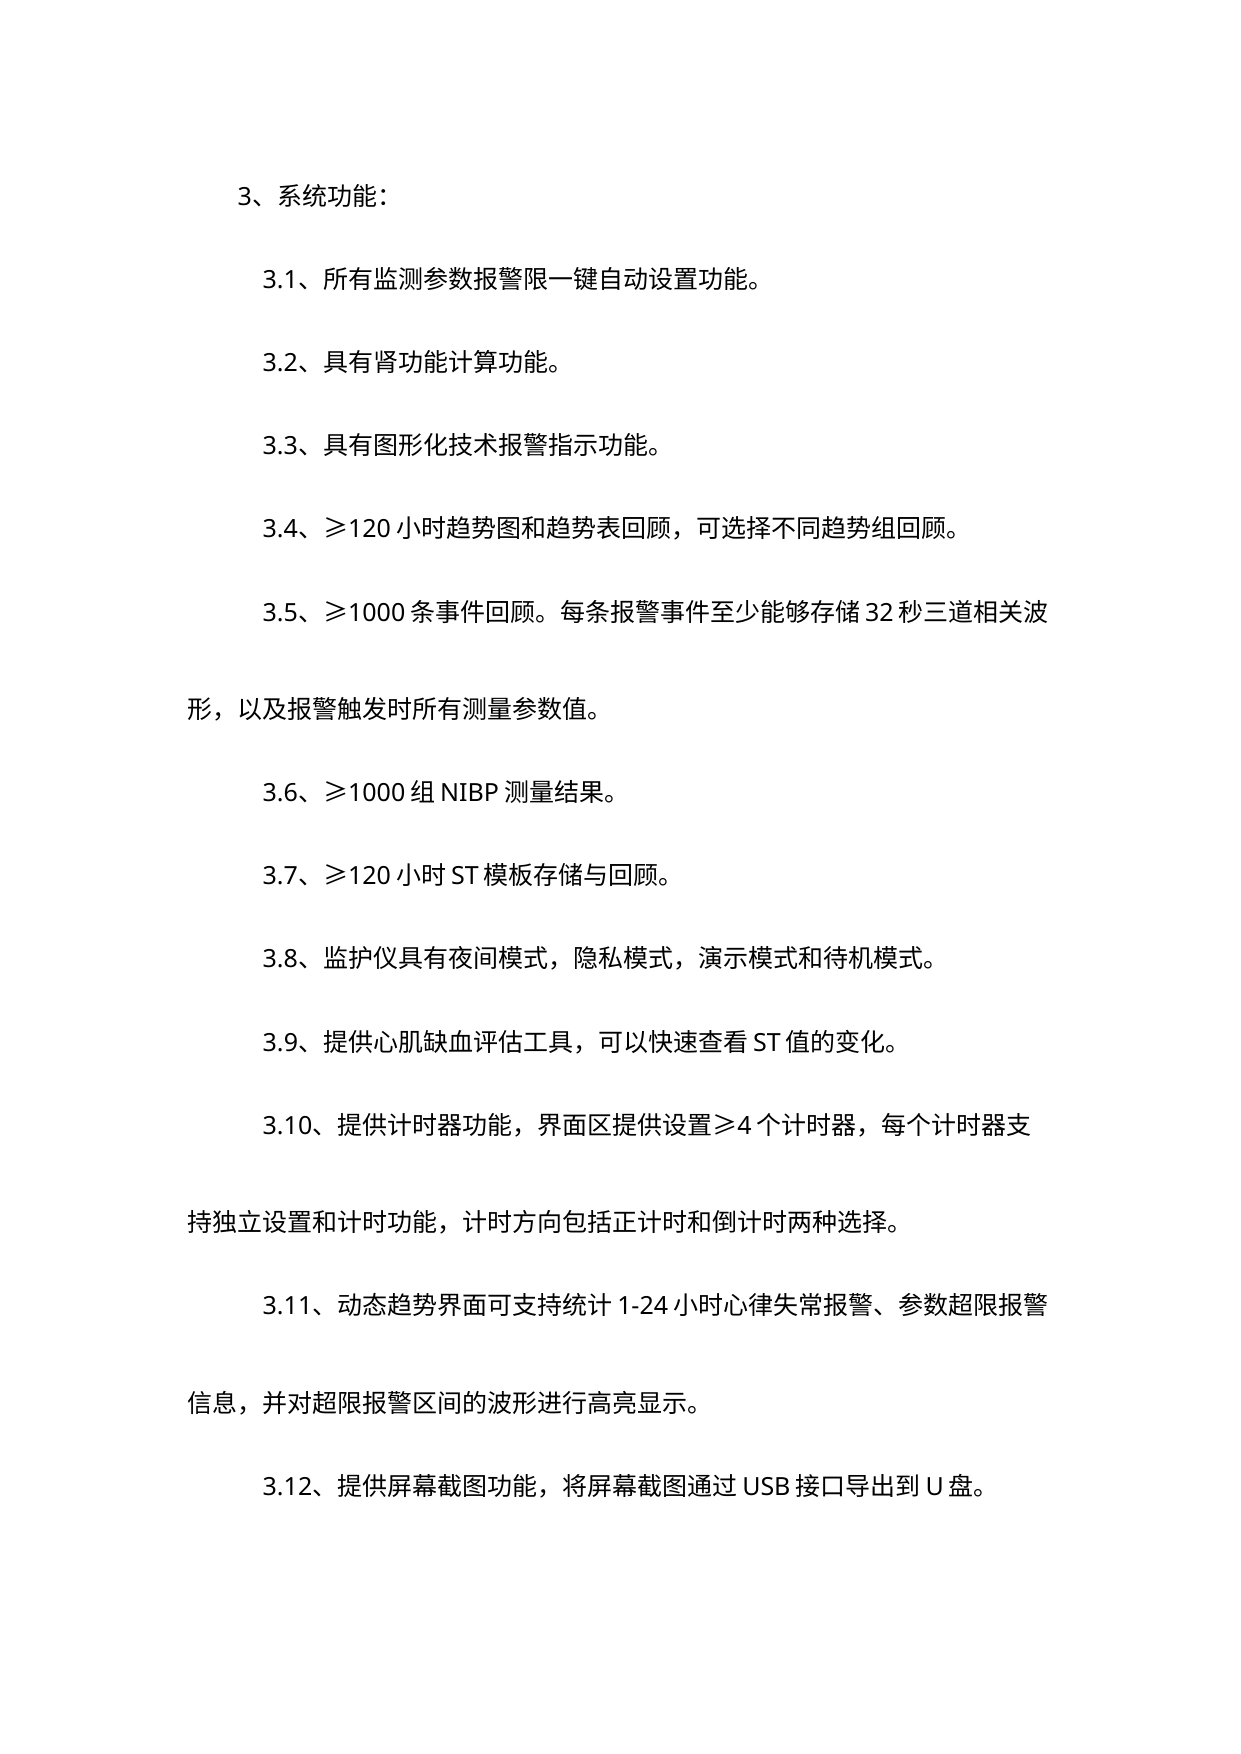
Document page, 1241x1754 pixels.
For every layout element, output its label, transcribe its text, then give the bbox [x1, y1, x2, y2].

text 3.9、提供心肌缺血评估工具，可以快速查看ST值的变化。 [187, 1008, 1053, 1073]
text 3.2、具有肾功能计算功能。 [187, 328, 1053, 393]
text 3、系统功能： [187, 162, 1053, 227]
text 3.1、所有监测参数报警限一键自动设置功能。 [187, 245, 1053, 310]
text 3.8、监护仪具有夜间模式，隐私模式，演示模式和待机模式。 [187, 924, 1053, 989]
text 3.10、提供计时器功能，界面区提供设置≥4个计时器，每个计时器支持独立设置和计时功能，计时方向包括正计时和倒计时两种选择。 [187, 1091, 1053, 1253]
text 3.11、动态趋势界面可支持统计1-24小时心律失常报警、参数超限报警信息，并对超限报警区间的波形进行高亮显示。 [187, 1271, 1053, 1434]
text 3.7、≥120小时ST模板存储与回顾。 [187, 841, 1053, 906]
text 3.6、≥1000组NIBP测量结果。 [187, 758, 1053, 823]
text 3.12、提供屏幕截图功能，将屏幕截图通过USB接口导出到U盘。 [187, 1452, 1053, 1517]
text 3.3、具有图形化技术报警指示功能。 [187, 411, 1053, 476]
text 3.5、≥1000条事件回顾。每条报警事件至少能够存储32秒三道相关波形，以及报警触发时所有测量参数值。 [187, 578, 1053, 740]
text 3.4、≥120小时趋势图和趋势表回顾，可选择不同趋势组回顾。 [187, 494, 1053, 559]
